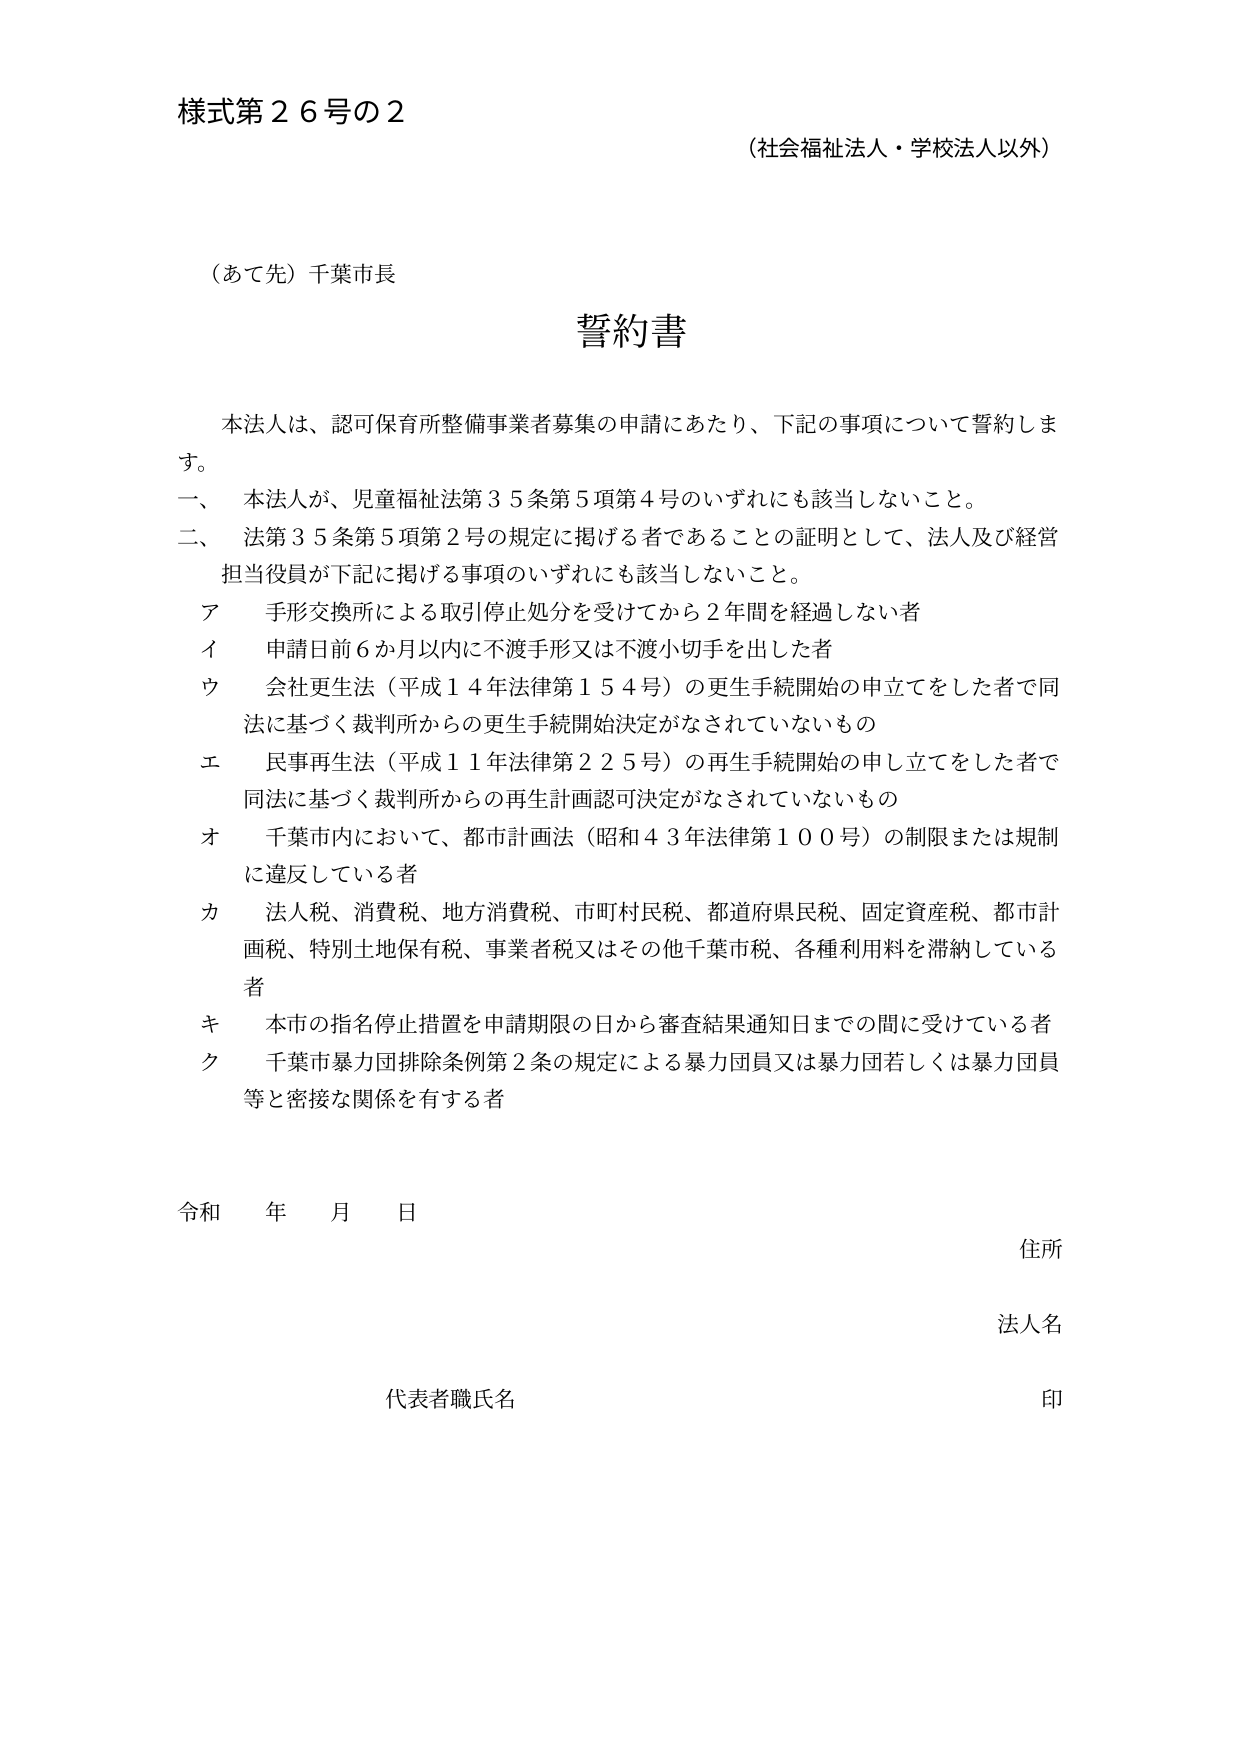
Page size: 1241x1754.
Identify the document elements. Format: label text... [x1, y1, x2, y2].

text キ 本市の指名停止措置を申請期限の日から審査結果通知日までの間に受けている者 [199, 1004, 1063, 1042]
text ウ 会社更生法（平成１４年法律第１５４号）の更生手続開始の申立てをした者で同法に基づく裁判所からの更生手続開始決定がなされていないもの [199, 667, 1063, 742]
text イ 申請日前６か月以内に不渡手形又は不渡小切手を出した者 [177, 629, 1063, 667]
text 代表者職氏名 印 [177, 1379, 1063, 1417]
text ア 手形交換所による取引停止処分を受けてから２年間を経過しない者 [177, 592, 1063, 629]
text 令和 年 月 日 [177, 1192, 1063, 1229]
text エ 民事再生法（平成１１年法律第２２５号）の再生手続開始の申し立てをした者で同法に基づく裁判所からの再生計画認可決定がなされていないもの [199, 742, 1063, 817]
text 二、 法第３５条第５項第２号の規定に掲げる者であることの証明として、法人及び経営担当役員が下記に掲げる事項のいずれにも該当しないこと。 [177, 517, 1063, 592]
text 法人名 [177, 1304, 1063, 1342]
text カ 法人税、消費税、地方消費税、市町村民税、都道府県民税、固定資産税、都市計画税、特別土地保有税、事業者税又はその他千葉市税、各種利用料を滞納している者 [199, 892, 1063, 1004]
text オ 千葉市内において、都市計画法（昭和４３年法律第１００号）の制限または規制に違反している者 [199, 817, 1063, 892]
text （あて先）千葉市長 [177, 254, 1063, 292]
text 本法人は、認可保育所整備事業者募集の申請にあたり、下記の事項について誓約します。 [177, 404, 1063, 479]
text ク 千葉市暴力団排除条例第２条の規定による暴力団員又は暴力団若しくは暴力団員等と密接な関係を有する者 [199, 1042, 1063, 1117]
text 一、 本法人が、児童福祉法第３５条第５項第４号のいずれにも該当しないこと。 [177, 479, 1063, 517]
text 誓約書 [177, 292, 1063, 367]
text 住所 [177, 1229, 1063, 1267]
